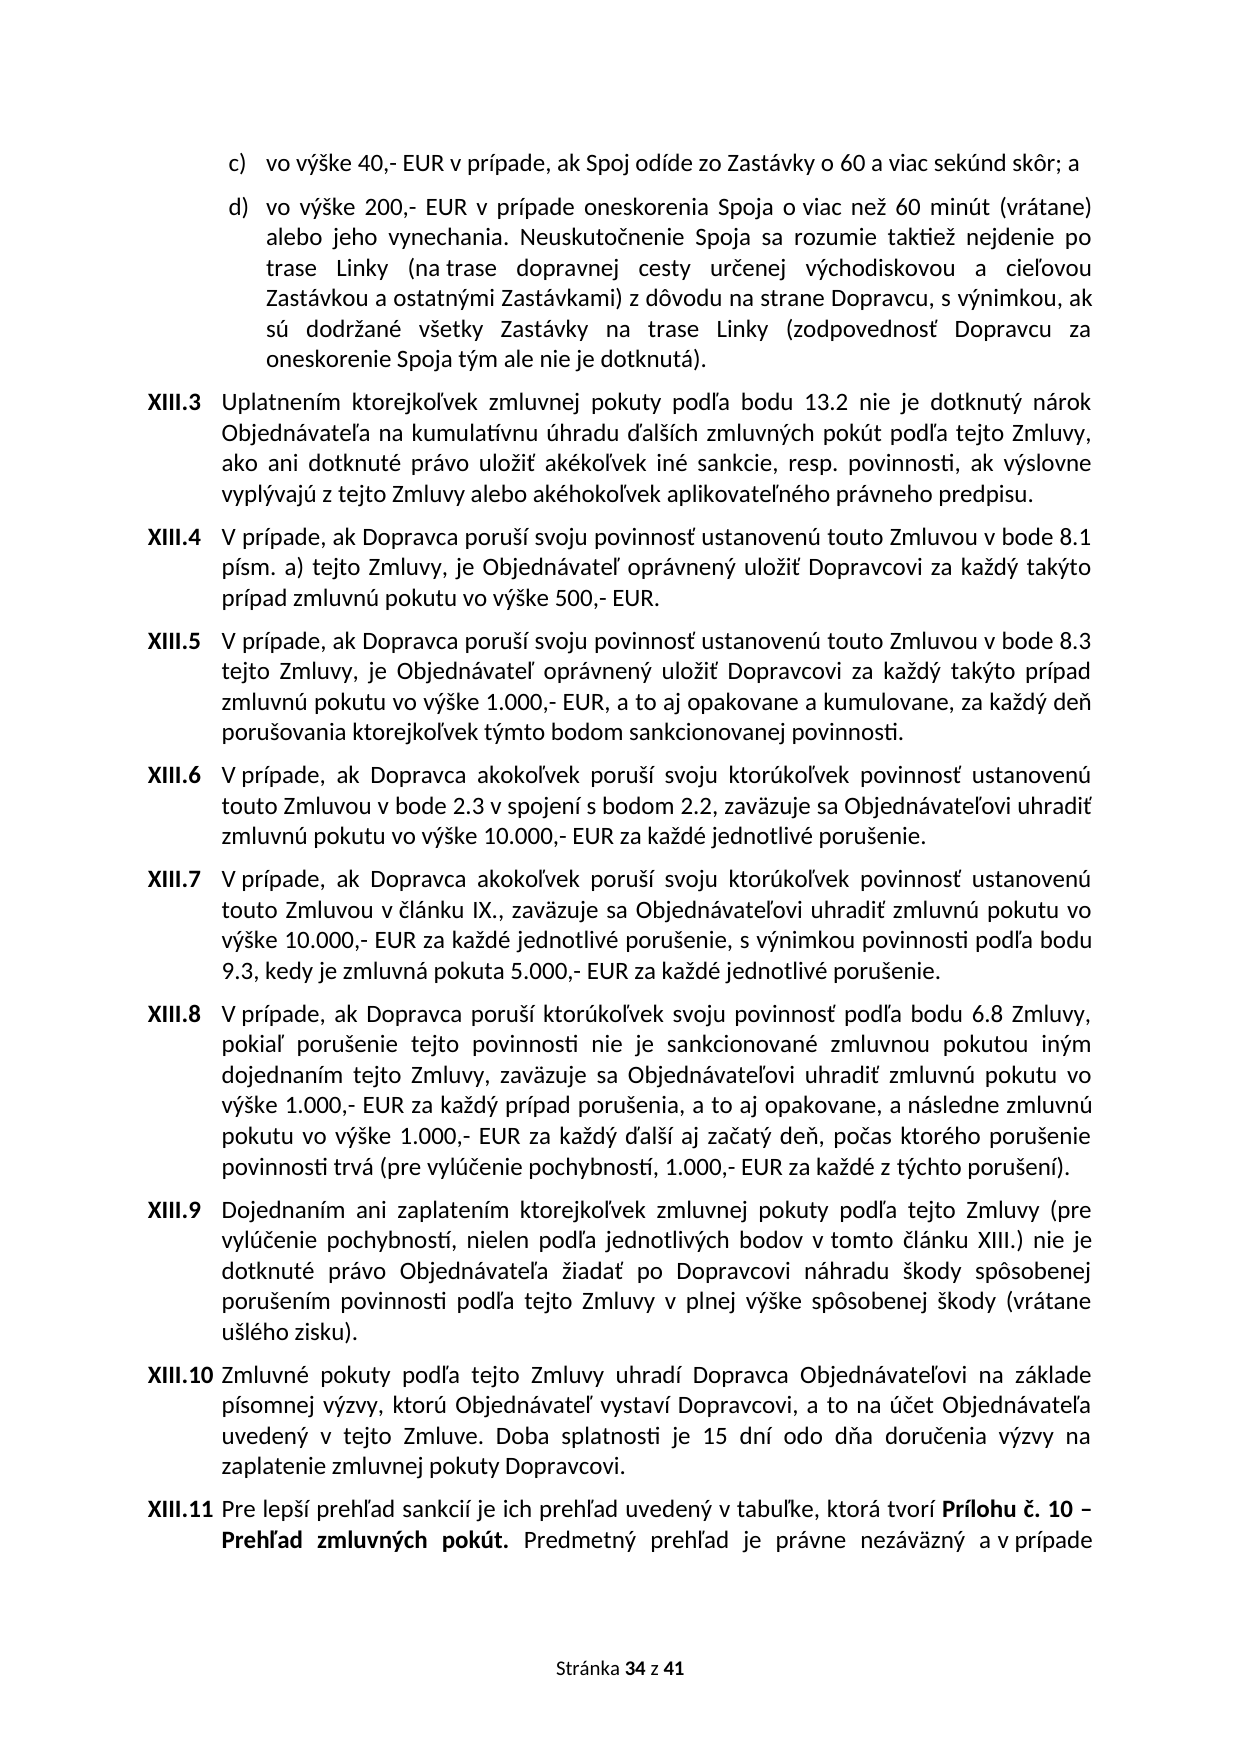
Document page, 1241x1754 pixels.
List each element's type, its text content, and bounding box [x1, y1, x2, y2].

list Uplatnením ktorejkoľvek zmluvnej pokuty podľa bodu 13.2 nie je dotknutý nárok Objednávateľa na kumulatívnu úhradu ďalších zmluvných pokút podľa tejto Zmluvy, ako ani dotknuté právo uložiť akékoľvek iné sankcie, resp. povinnosti, ak výslovne vyplývajú z tejto Zmluvy alebo akéhokoľvek aplikovateľného právneho predpisu. [148, 386, 1093, 508]
list V prípade, ak Dopravca poruší ktorúkoľvek svoju povinnosť podľa bodu 6.8 Zmluvy, pokiaľ porušenie tejto povinnosti nie je sankcionované zmluvnou pokutou iným dojednaním tejto Zmluvy, zaväzuje sa Objednávateľovi uhradiť zmluvnú pokutu vo výške 1.000,- EUR za každý prípad porušenia, a to aj opakovane, a následne zmluvnú pokutu vo výške 1.000,- EUR za každý ďalší aj začatý deň, počas ktorého porušenie povinnosti trvá (pre vylúčenie pochybností, 1.000,- EUR za každé z týchto porušení). [148, 998, 1093, 1181]
list V prípade, ak Dopravca akokoľvek poruší svoju ktorúkoľvek povinnosť ustanovenú touto Zmluvou v článku IX., zaväzuje sa Objednávateľovi uhradiť zmluvnú pokutu vo výške 10.000,- EUR za každé jednotlivé porušenie, s výnimkou povinnosti podľa bodu 9.3, kedy je zmluvná pokuta 5.000,- EUR za každé jednotlivé porušenie. [148, 863, 1093, 986]
list V prípade, ak Dopravca poruší svoju povinnosť ustanovenú touto Zmluvou v bode 8.1 písm. a) tejto Zmluvy, je Objednávateľ oprávnený uložiť Dopravcovi za každý takýto prípad zmluvnú pokutu vo výške 500,- EUR. [148, 521, 1093, 612]
list vo výške 200,- EUR v prípade oneskorenia Spoja o viac než 60 minút (vrátane) alebo jeho vynechania. Neuskutočnenie Spoja sa rozumie taktiež nejdenie po trase Linky (na trase dopravnej cesty určenej východiskovou a cieľovou Zastávkou a ostatnými Zastávkami) z dôvodu na strane Dopravcu, s výnimkou, ak sú dodržané všetky Zastávky na trase Linky (zodpovednosť Dopravcu za oneskorenie Spoja tým ale nie je dotknutá). [228, 191, 1093, 374]
list Dojednaním ani zaplatením ktorejkoľvek zmluvnej pokuty podľa tejto Zmluvy (pre vylúčenie pochybností, nielen podľa jednotlivých bodov v tomto článku XIII.) nie je dotknuté právo Objednávateľa žiadať po Dopravcovi náhradu škody spôsobenej porušením povinnosti podľa tejto Zmluvy v plnej výške spôsobenej škody (vrátane ušlého zisku). [148, 1194, 1093, 1346]
list V prípade, ak Dopravca poruší svoju povinnosť ustanovenú touto Zmluvou v bode 8.3 tejto Zmluvy, je Objednávateľ oprávnený uložiť Dopravcovi za každý takýto prípad zmluvnú pokutu vo výške 1.000,- EUR, a to aj opakovane a kumulovane, za každý deň porušovania ktorejkoľvek týmto bodom sankcionovanej povinnosti. [148, 625, 1093, 747]
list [148, 1493, 1093, 1554]
list Zmluvné pokuty podľa tejto Zmluvy uhradí Dopravca Objednávateľovi na základe písomnej výzvy, ktorú Objednávateľ vystaví Dopravcovi, a to na účet Objednávateľa uvedený v tejto Zmluve. Doba splatnosti je 15 dní odo dňa doručenia výzvy na zaplatenie zmluvnej pokuty Dopravcovi. [148, 1359, 1093, 1481]
list vo výške 40,- EUR v prípade, ak Spoj odíde zo Zastávky o 60 a viac sekúnd skôr; a [228, 148, 1093, 178]
list V prípade, ak Dopravca akokoľvek poruší svoju ktorúkoľvek povinnosť ustanovenú touto Zmluvou v bode 2.3 v spojení s bodom 2.2, zaväzuje sa Objednávateľovi uhradiť zmluvnú pokutu vo výške 10.000,- EUR za každé jednotlivé porušenie. [148, 759, 1093, 851]
